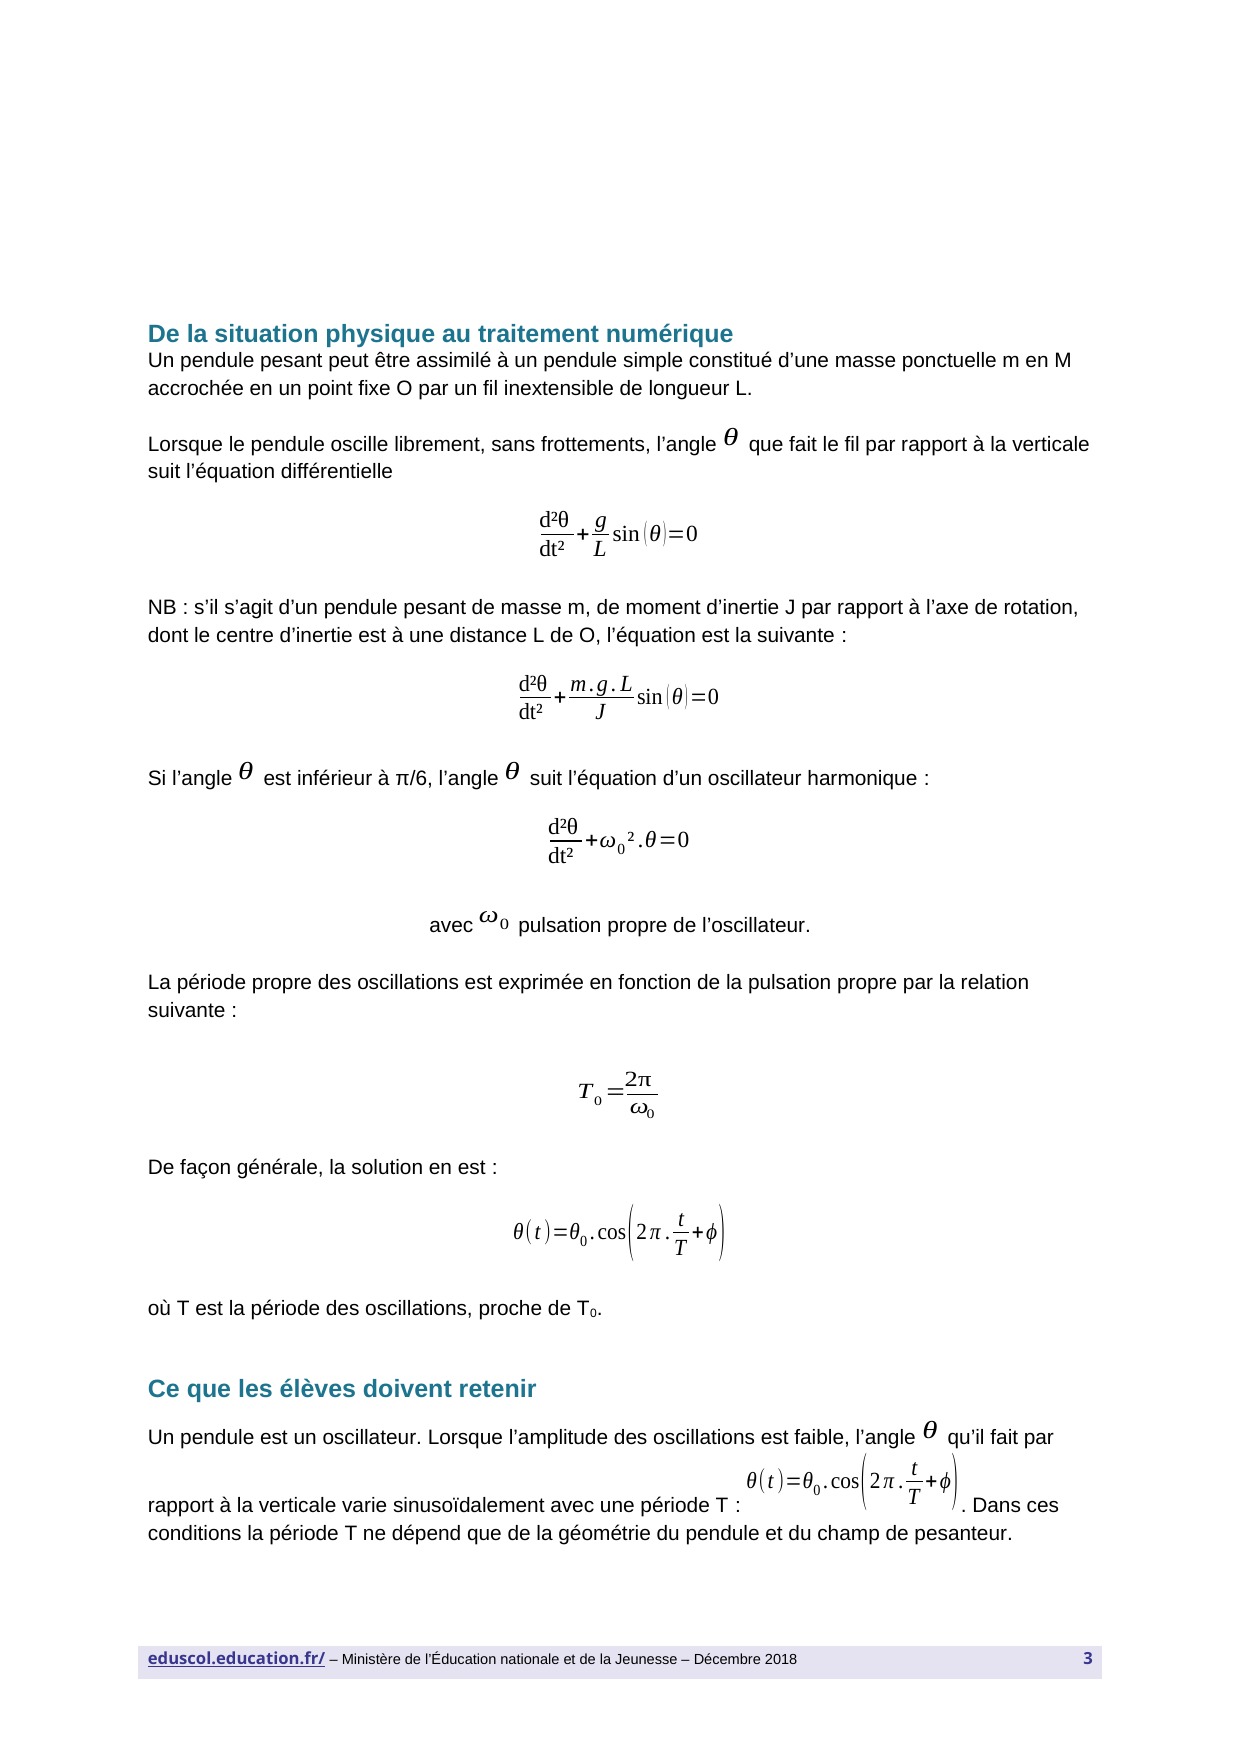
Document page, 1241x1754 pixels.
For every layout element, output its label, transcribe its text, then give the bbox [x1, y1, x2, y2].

text Un pendule est un oscillateur. Lorsque l’amplitude des oscillations est faible, l’angle qu’il fait par rapport à la verticale varie sinusoïdalement avec une période T : . Dans ces conditions la période T ne dépend que de la géométrie du pendule et du champ de pesanteur. [148, 1417, 1092, 1544]
text Si l’angle est inférieur à π/6, l’angle suit l’équation d’un oscillateur harmonique : [148, 758, 1092, 790]
text Lorsque le pendule oscille librement, sans frottements, l’angle que fait le fil par rapport à la verticale suit l’équation différentielle [148, 424, 1092, 483]
text où T est la période des oscillations, proche de T0. [148, 1296, 1092, 1320]
text Un pendule pesant peut être assimilé à un pendule simple constitué d’une masse ponctuelle m en M accrochée en un point fixe O par un fil inextensible de longueur L. [148, 348, 1092, 400]
text avec pulsation propre de l’oscillateur. [148, 902, 1092, 937]
subtitle De la situation physique au traitement numérique [148, 319, 1092, 348]
text La période propre des oscillations est exprimée en fonction de la pulsation propre par la relation suivante : [148, 970, 1092, 1022]
subtitle Ce que les élèves doivent retenir [148, 1374, 1092, 1402]
text De façon générale, la solution en est : [148, 1155, 1092, 1179]
text NB : s’il s’agit d’un pendule pesant de masse m, de moment d’inertie J par rapport à l’axe de rotation, dont le centre d’inertie est à une distance L de O, l’équation est la suivante : [148, 595, 1092, 646]
